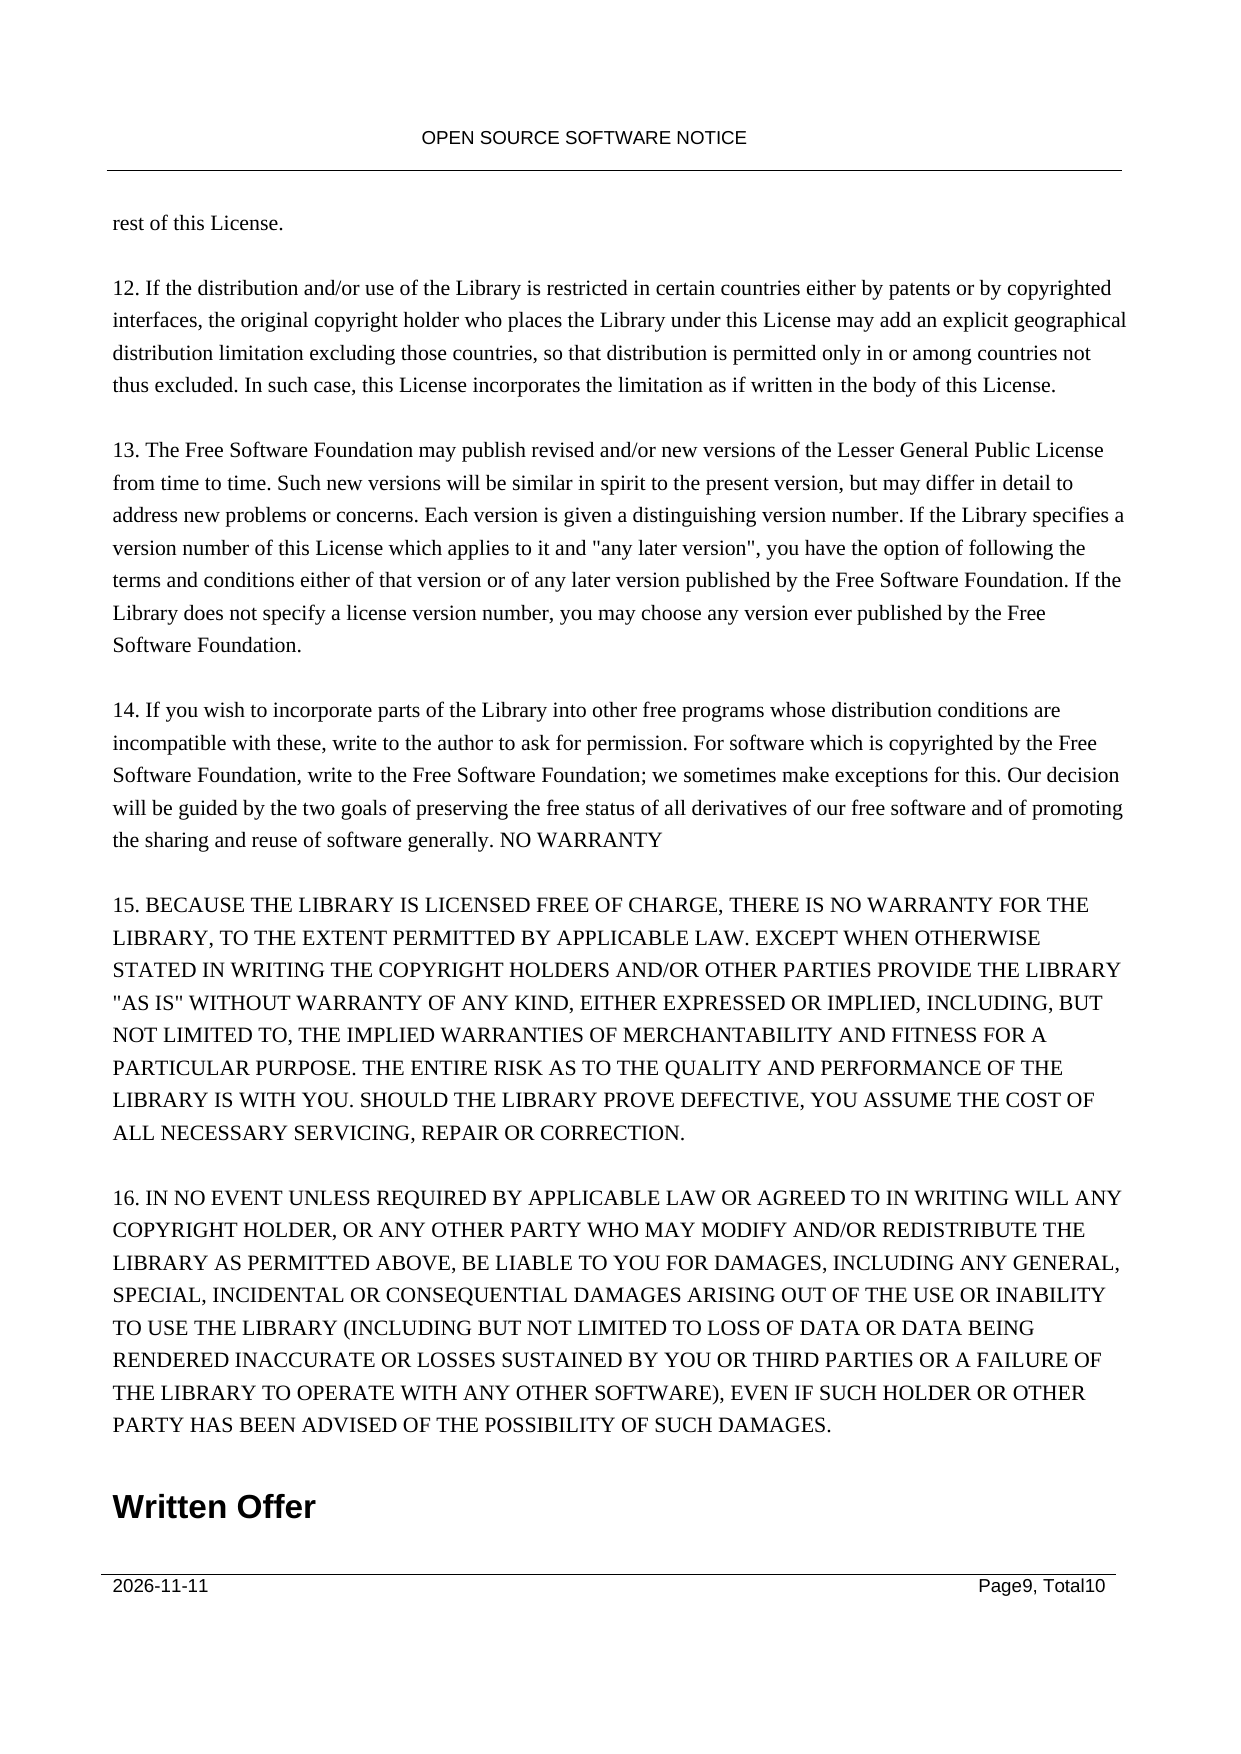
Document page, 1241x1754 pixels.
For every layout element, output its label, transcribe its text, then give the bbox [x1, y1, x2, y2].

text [112, 206, 1128, 1474]
text Written Offer [112, 1474, 1128, 1539]
